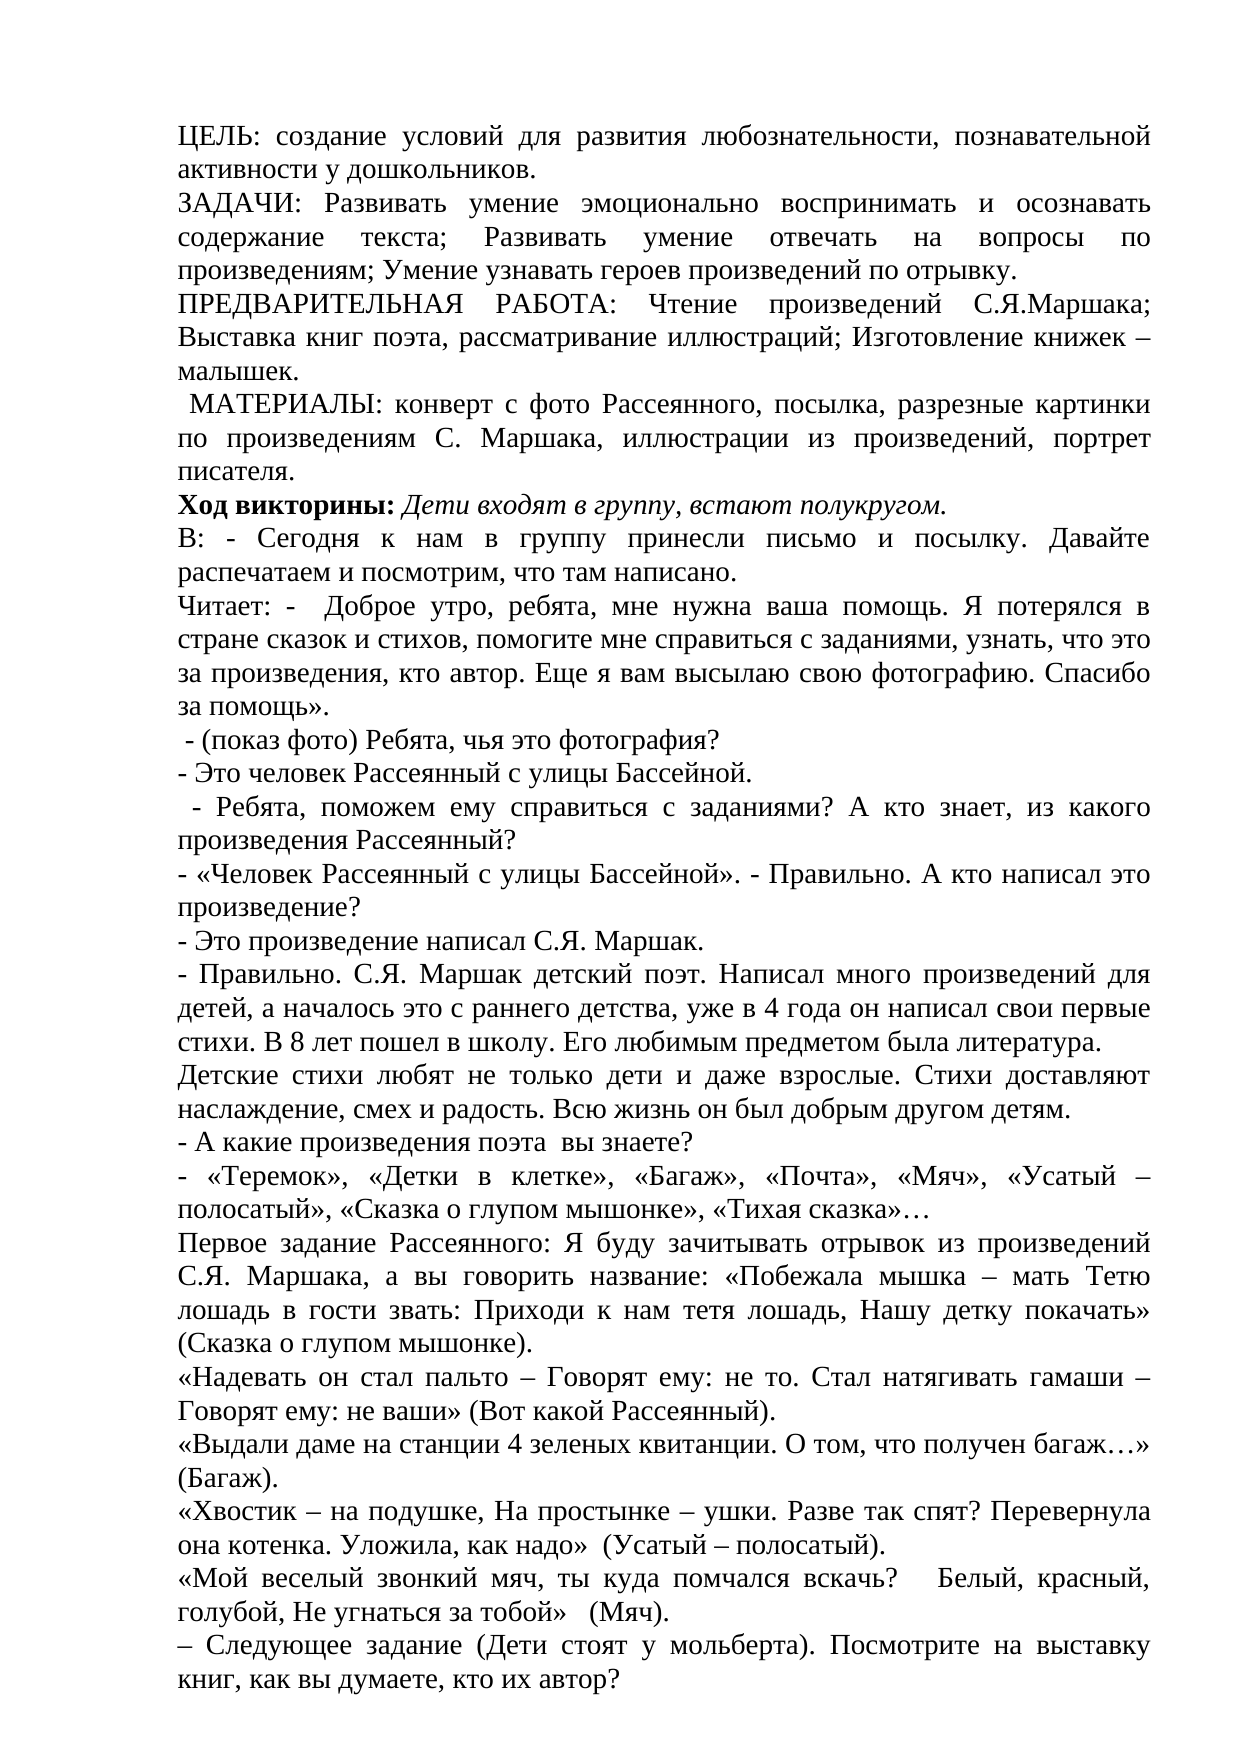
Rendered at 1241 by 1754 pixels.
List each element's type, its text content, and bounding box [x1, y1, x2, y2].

text Читает: - Доброе утро, ребята, мне нужна ваша помощь. Я потерялся в стране сказок и стихов, помогите мне справиться с заданиями, узнать, что это за произведения, кто автор. Еще я вам высылаю свою фотографию. Спасибо за помощь». [177, 588, 1152, 722]
text - Ребята, поможем ему справиться с заданиями? А кто знает, из какого произведения Рассеянный? [177, 789, 1152, 856]
text ЦЕЛЬ: создание условий для развития любознательности, познавательной активности у дошкольников. [177, 118, 1152, 185]
text МАТЕРИАЛЫ: конверт с фото Рассеянного, посылка, разрезные картинки по произведениям С. Маршака, иллюстрации из произведений, портрет писателя. [177, 386, 1152, 487]
text «Надевать он стал пальто – Говорят ему: не то. Стал натягивать гамаши – Говорят ему: не ваши» (Вот какой Рассеянный). [177, 1359, 1152, 1426]
text Ход викторины: Дети входят в группу, встают полукругом. [177, 487, 1152, 521]
text – Следующее задание (Дети стоят у мольберта). Посмотрите на выставку книг, как вы думаете, кто их автор? [177, 1627, 1152, 1694]
text «Выдали даме на станции 4 зеленых квитанции. О том, что получен багаж…» (Багаж). [177, 1426, 1152, 1493]
text «Хвостик – на подушке, На простынке – ушки. Разве так спят? Перевернула она котенка. Уложила, как надо» (Усатый – полосатый). [177, 1493, 1152, 1560]
text Детские стихи любят не только дети и даже взрослые. Стихи доставляют наслаждение, смех и радость. Всю жизнь он был добрым другом детям. [177, 1057, 1152, 1124]
text - (показ фото) Ребята, чья это фотография? [177, 722, 1152, 755]
text ЗАДАЧИ: Развивать умение эмоционально воспринимать и осознавать содержание текста; Развивать умение отвечать на вопросы по произведениям; Умение узнавать героев произведений по отрывку. [177, 185, 1152, 286]
text - Правильно. С.Я. Маршак детский поэт. Написал много произведений для детей, а началось это с раннего детства, уже в 4 года он написал свои первые стихи. В 8 лет пошел в школу. Его любимым предметом была литература. [177, 957, 1152, 1057]
text ПРЕДВАРИТЕЛЬНАЯ РАБОТА: Чтение произведений С.Я.Маршака; Выставка книг поэта, рассматривание иллюстраций; Изготовление книжек – малышек. [177, 286, 1152, 386]
text - А какие произведения поэта вы знаете? [177, 1124, 1152, 1158]
text - Это произведение написал С.Я. Маршак. [177, 923, 1152, 957]
text - «Теремок», «Детки в клетке», «Багаж», «Почта», «Мяч», «Усатый – полосатый», «Сказка о глупом мышонке», «Тихая сказка»… [177, 1158, 1152, 1225]
text - «Человек Рассеянный с улицы Бассейной». - Правильно. А кто написал это произведение? [177, 856, 1152, 923]
text - Это человек Рассеянный с улицы Бассейной. [177, 755, 1152, 789]
text Первое задание Рассеянного: Я буду зачитывать отрывок из произведений С.Я. Маршака, а вы говорить название: «Побежала мышка – мать Тетю лошадь в гости звать: Приходи к нам тетя лошадь, Нашу детку покачать» (Сказка о глупом мышонке). [177, 1225, 1152, 1359]
text «Мой веселый звонкий мяч, ты куда помчался вскачь? Белый, красный, голубой, Не угнаться за тобой» (Мяч). [177, 1560, 1152, 1627]
text В: - Сегодня к нам в группу принесли письмо и посылку. Давайте распечатаем и посмотрим, что там написано. [177, 521, 1152, 588]
